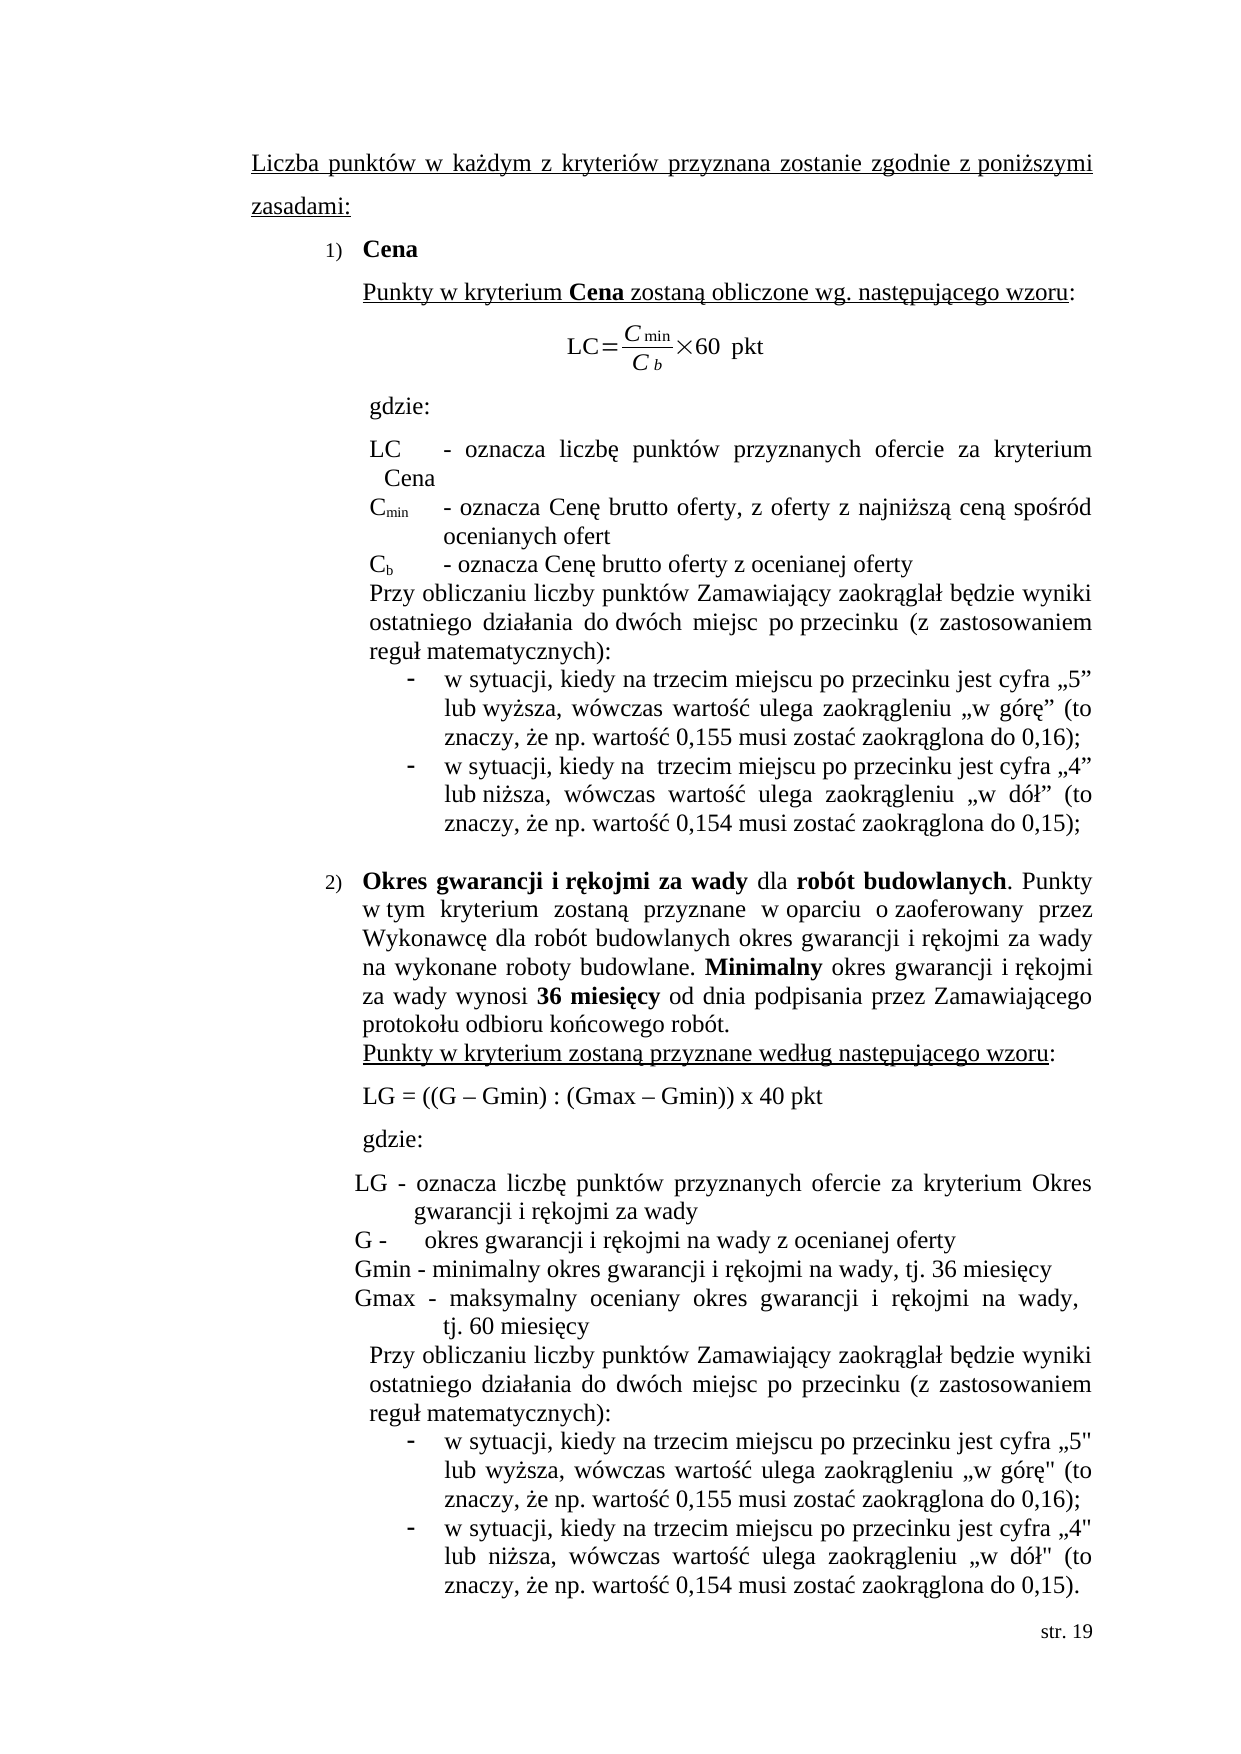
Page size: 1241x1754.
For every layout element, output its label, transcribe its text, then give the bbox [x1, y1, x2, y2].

text Liczba punktów w każdym z kryteriów przyznana zostanie zgodnie z poniższymi zasadami: [251, 174, 1093, 219]
text Liczba punktów w każdym z kryteriów przyznana zostanie zgodnie z poniższymi zasadami: [251, 148, 1093, 173]
list w sytuacji, kiedy na trzecim miejscu po przecinku jest cyfra „4” lub niższa, wówczas wartość ulega zaokrągleniu „w dół” (to znaczy, że np. wartość 0,154 musi zostać zaokrąglona do 0,15); [407, 751, 1093, 837]
text LG - oznacza liczbę punktów przyznanych ofercie za kryterium Okres gwarancji i rękojmi za wady [354, 1168, 1093, 1225]
text Przy obliczaniu liczby punktów Zamawiający zaokrąglał będzie wyniki ostatniego działania do dwóch miejsc po przecinku (z zastosowaniem reguł matematycznych): [369, 578, 1093, 664]
list Cena [325, 234, 1093, 263]
text Gmin - minimalny okres gwarancji i rękojmi na wady, tj. 36 miesięcy [354, 1254, 1093, 1283]
text LC - oznacza liczbę punktów przyznanych ofercie za kryterium Cena [369, 434, 1093, 492]
text Gmax - maksymalny oceniany okres gwarancji i rękojmi na wady, tj. 60 miesięcy [354, 1283, 1093, 1340]
text Punkty w kryterium Cena zostaną obliczone wg. następującego wzoru: [362, 277, 1093, 306]
list w sytuacji, kiedy na trzecim miejscu po przecinku jest cyfra „5" lub wyższa, wówczas wartość ulega zaokrągleniu „w górę" (to znaczy, że np. wartość 0,155 musi zostać zaokrąglona do 0,16); [407, 1426, 1093, 1513]
list w sytuacji, kiedy na trzecim miejscu po przecinku jest cyfra „5” lub wyższa, wówczas wartość ulega zaokrągleniu „w górę” (to znaczy, że np. wartość 0,155 musi zostać zaokrąglona do 0,16); [407, 664, 1093, 751]
text LG = ((G – Gmin) : (Gmax – Gmin)) x 40 pkt [325, 1081, 1093, 1110]
text Przy obliczaniu liczby punktów Zamawiający zaokrąglał będzie wyniki ostatniego działania do dwóch miejsc po przecinku (z zastosowaniem reguł matematycznych): [369, 1340, 1093, 1426]
text gdzie: [325, 1124, 1093, 1153]
list Okres gwarancji i rękojmi za wady dla robót budowlanych. Punkty w tym kryterium zostaną przyznane w oparciu o zaoferowany przez Wykonawcę dla robót budowlanych okres gwarancji i rękojmi za wady na wykonane roboty budowlane. Minimalny okres gwarancji i rękojmi za wady wynosi 36 miesięcy od dnia podpisania przez Zamawiającego protokołu odbioru końcowego robót. [325, 866, 1093, 1038]
text Punkty w kryterium zostaną przyznane według następującego wzoru: [325, 1038, 1093, 1067]
text Cmin - oznacza Cenę brutto oferty, z oferty z najniższą ceną spośród ocenianych ofert [369, 492, 1093, 549]
text gdzie: [325, 391, 1093, 420]
text G - okres gwarancji i rękojmi na wady z ocenianej oferty [354, 1225, 1093, 1254]
text Cb - oznacza Cenę brutto oferty z ocenianej oferty [325, 549, 1093, 578]
list w sytuacji, kiedy na trzecim miejscu po przecinku jest cyfra „4" lub niższa, wówczas wartość ulega zaokrągleniu „w dół" (to znaczy, że np. wartość 0,154 musi zostać zaokrąglona do 0,15). [407, 1513, 1093, 1599]
